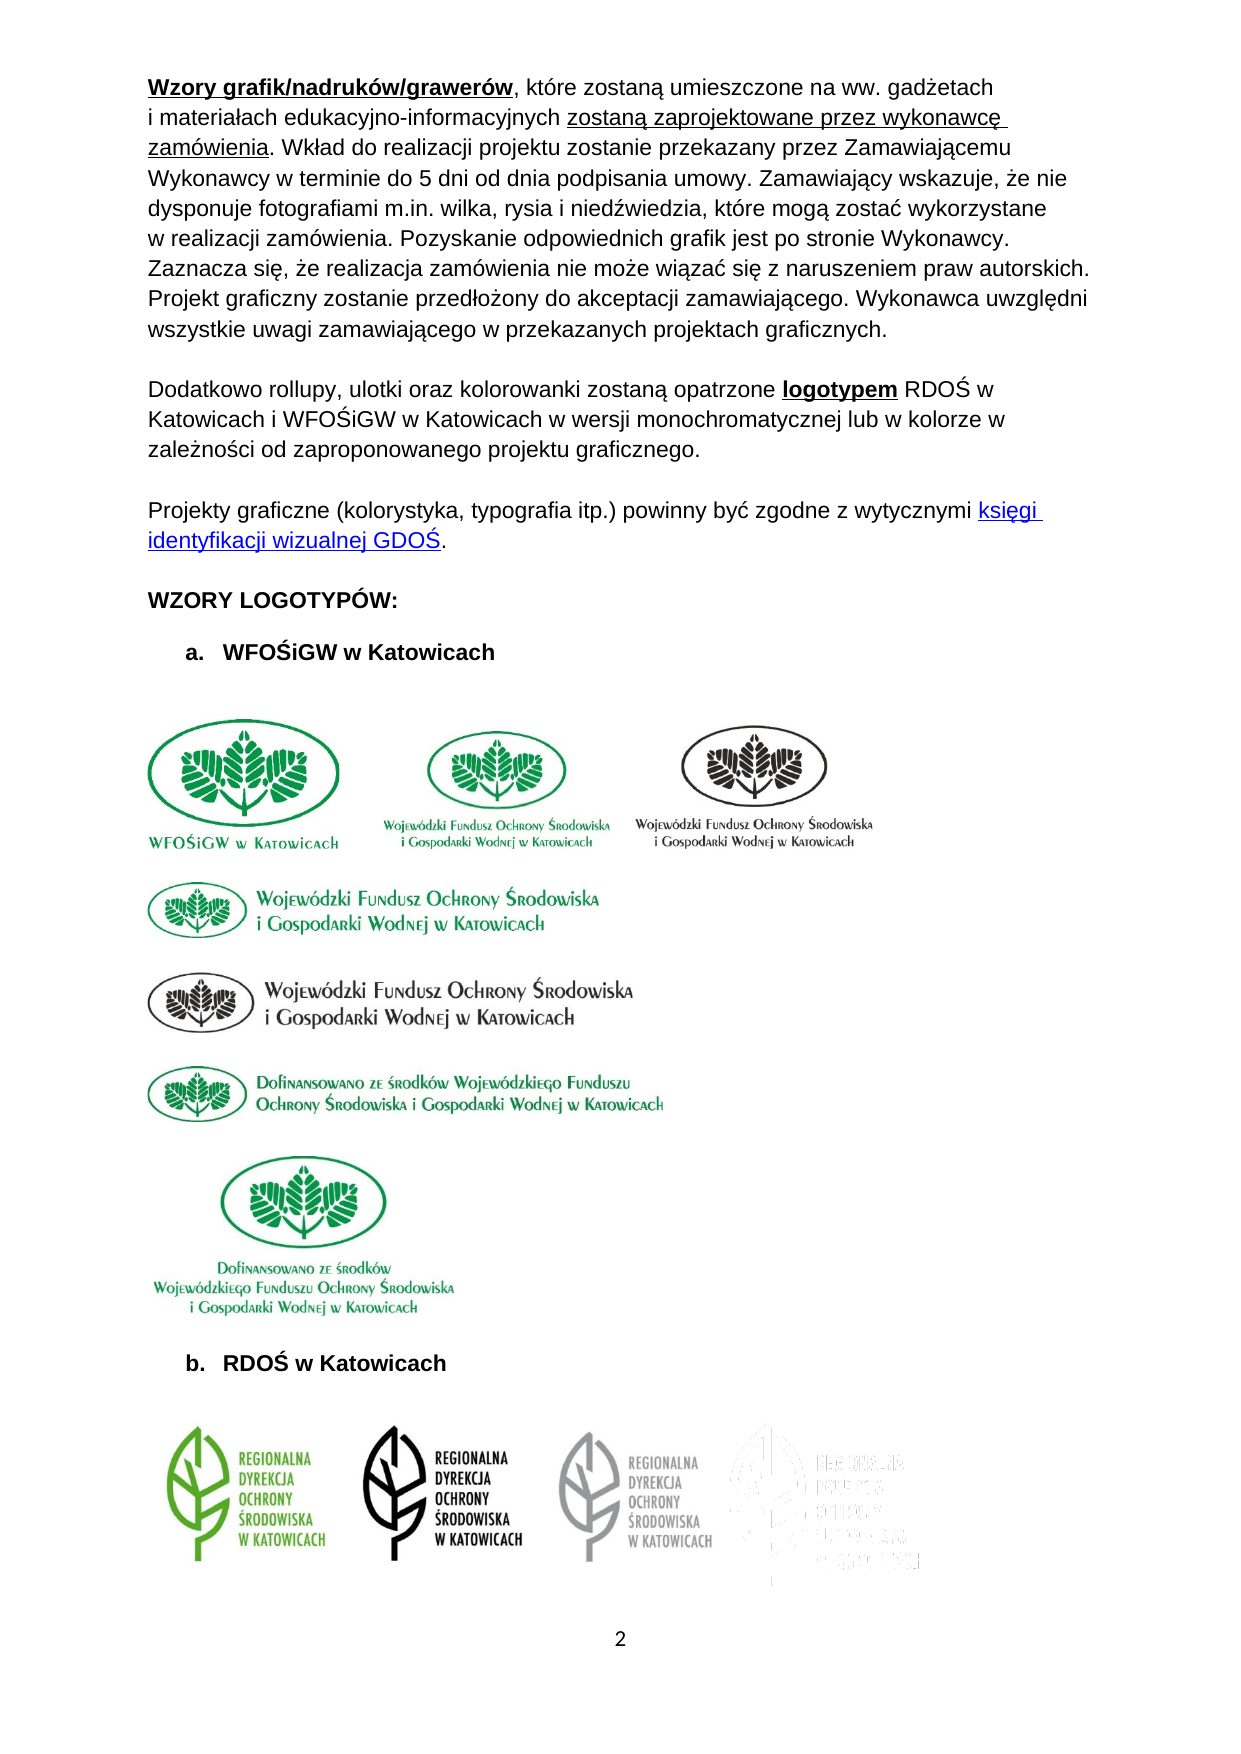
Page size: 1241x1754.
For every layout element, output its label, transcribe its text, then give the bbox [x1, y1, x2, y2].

picture [147, 1401, 919, 1586]
text WZORY LOGOTYPÓW: [148, 587, 1093, 614]
picture [147, 972, 633, 1033]
picture [383, 731, 610, 849]
text Dodatkowo rollupy, ulotki oraz kolorowanki zostaną opatrzone logotypem RDOŚ w Katowicach i WFOŚiGW w Katowicach w wersji monochromatycznej lub w kolorze w zależności od zaproponowanego projektu graficznego. [148, 376, 1093, 463]
picture [147, 882, 599, 938]
picture [147, 1066, 663, 1122]
picture [147, 719, 340, 849]
text Wzory grafik/nadruków/grawerów, które zostaną umieszczone na ww. gadżetach i materiałach edukacyjno-informacyjnych zostaną zaprojektowane przez wykonawcę zamówienia. Wkład do realizacji projektu zostanie przekazany przez Zamawiającemu Wykonawcy w terminie do 5 dni od dnia podpisania umowy. Zamawiający wskazuje, że nie dysponuje fotografiami m.in. wilka, rysia i niedźwiedzia, które mogą zostać wykorzystane w realizacji zamówienia. Pozyskanie odpowiednich grafik jest po stronie Wykonawcy. Zaznacza się, że realizacja zamówienia nie może wiązać się z naruszeniem praw autorskich. Projekt graficzny zostanie przedłożony do akceptacji zamawiającego. Wykonawca uwzględni wszystkie uwagi zamawiającego w przekazanych projektach graficznych. [148, 74, 1093, 342]
picture [153, 1156, 454, 1316]
picture [635, 725, 873, 849]
list RDOŚ w Katowicach [185, 1350, 1093, 1376]
text Projekty graficzne (kolorystyka, typografia itp.) powinny być zgodne z wytycznymi księgi identyfikacji wizualnej GDOŚ. [148, 497, 1093, 553]
list WFOŚiGW w Katowicach [185, 638, 1093, 665]
